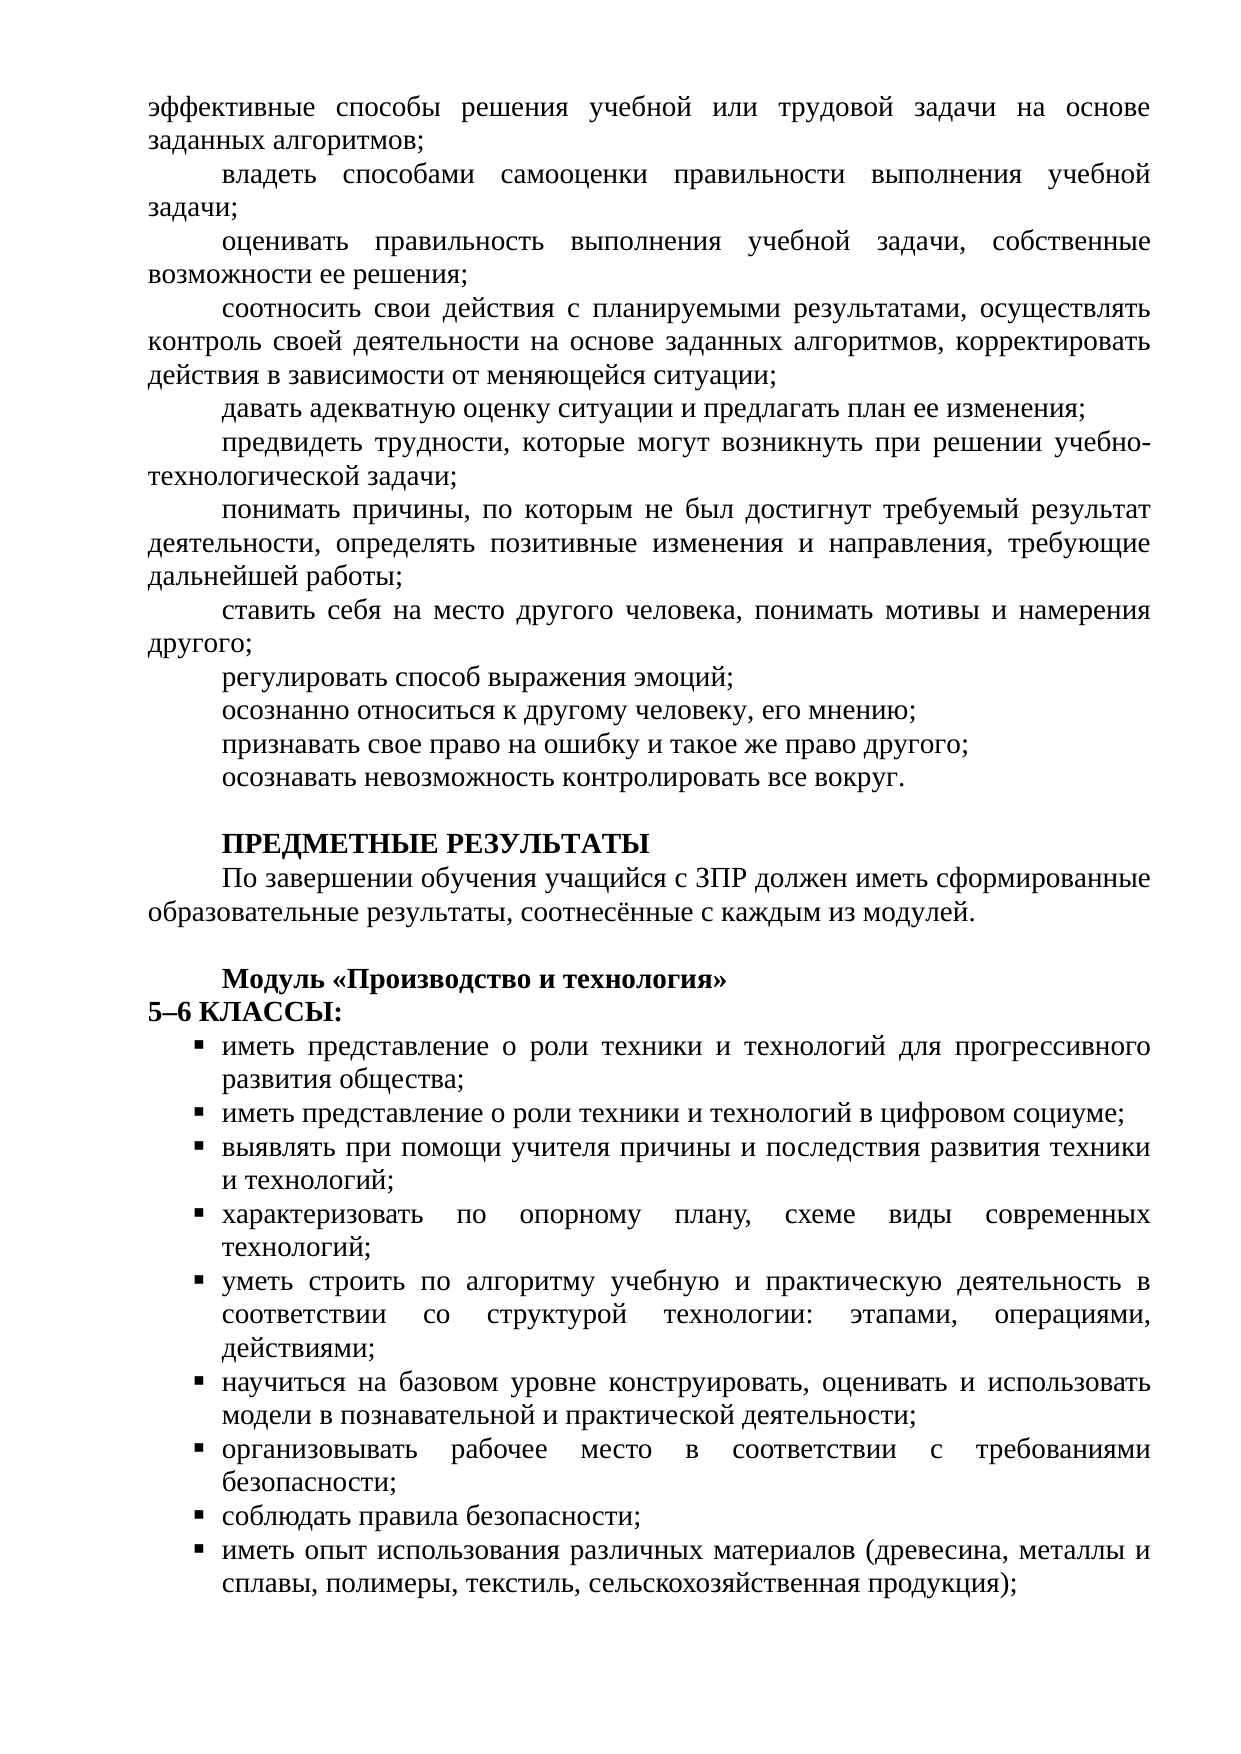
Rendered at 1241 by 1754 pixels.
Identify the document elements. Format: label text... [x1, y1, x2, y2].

list выявлять при помощи учителя причины и последствия развития техники и технологий; [192, 1129, 1152, 1196]
text регулировать способ выражения эмоций; [148, 659, 1152, 692]
list уметь строить по алгоритму учебную и практическую деятельность в соответствии со структурой технологии: этапами, операциями, действиями; [192, 1263, 1152, 1364]
text владеть способами самооценки правильности выполнения учебной задачи; [148, 156, 1152, 223]
list соблюдать правила безопасности; [192, 1498, 1152, 1532]
list иметь представление о роли техники и технологий в цифровом социуме; [192, 1095, 1152, 1129]
text понимать причины, по которым не был достигнут требуемый результат деятельности, определять позитивные изменения и направления, требующие дальнейшей работы; [148, 491, 1152, 592]
text оценивать правильность выполнения учебной задачи, собственные возможности ее решения; [148, 223, 1152, 290]
text соотносить свои действия с планируемыми результатами, осуществлять контроль своей деятельности на основе заданных алгоритмов, корректировать действия в зависимости от меняющейся ситуации; [148, 290, 1152, 391]
text предвидеть трудности, которые могут возникнуть при решении учебно-технологической задачи; [148, 424, 1152, 491]
text 5–6 КЛАССЫ: [148, 994, 1152, 1028]
text осознанно относиться к другому человеку, его мнению; [148, 692, 1152, 726]
list иметь опыт использования различных материалов (древесина, металлы и сплавы, полимеры, текстиль, сельскохозяйственная продукция); [192, 1532, 1152, 1599]
text давать адекватную оценку ситуации и предлагать план ее изменения; [148, 391, 1152, 424]
text признавать свое право на ошибку и такое же право другого; [148, 726, 1152, 759]
list научиться на базовом уровне конструировать, оценивать и использовать модели в познавательной и практической деятельности; [192, 1364, 1152, 1431]
list характеризовать по опорному плану, схеме виды современных технологий; [192, 1196, 1152, 1263]
text По завершении обучения учащийся с ЗПР должен иметь сформированные образовательные результаты, соотнесённые с каждым из модулей. [148, 860, 1152, 927]
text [148, 89, 1152, 156]
text Модуль «Производство и технология» [148, 961, 1152, 994]
text осознавать невозможность контролировать все вокруг. [148, 759, 1152, 793]
text Предметные результаты [148, 827, 1152, 860]
text ставить себя на место другого человека, понимать мотивы и намерения другого; [148, 592, 1152, 659]
list организовывать рабочее место в соответствии с требованиями безопасности; [192, 1431, 1152, 1498]
list иметь представление о роли техники и технологий для прогрессивного развития общества; [192, 1028, 1152, 1095]
